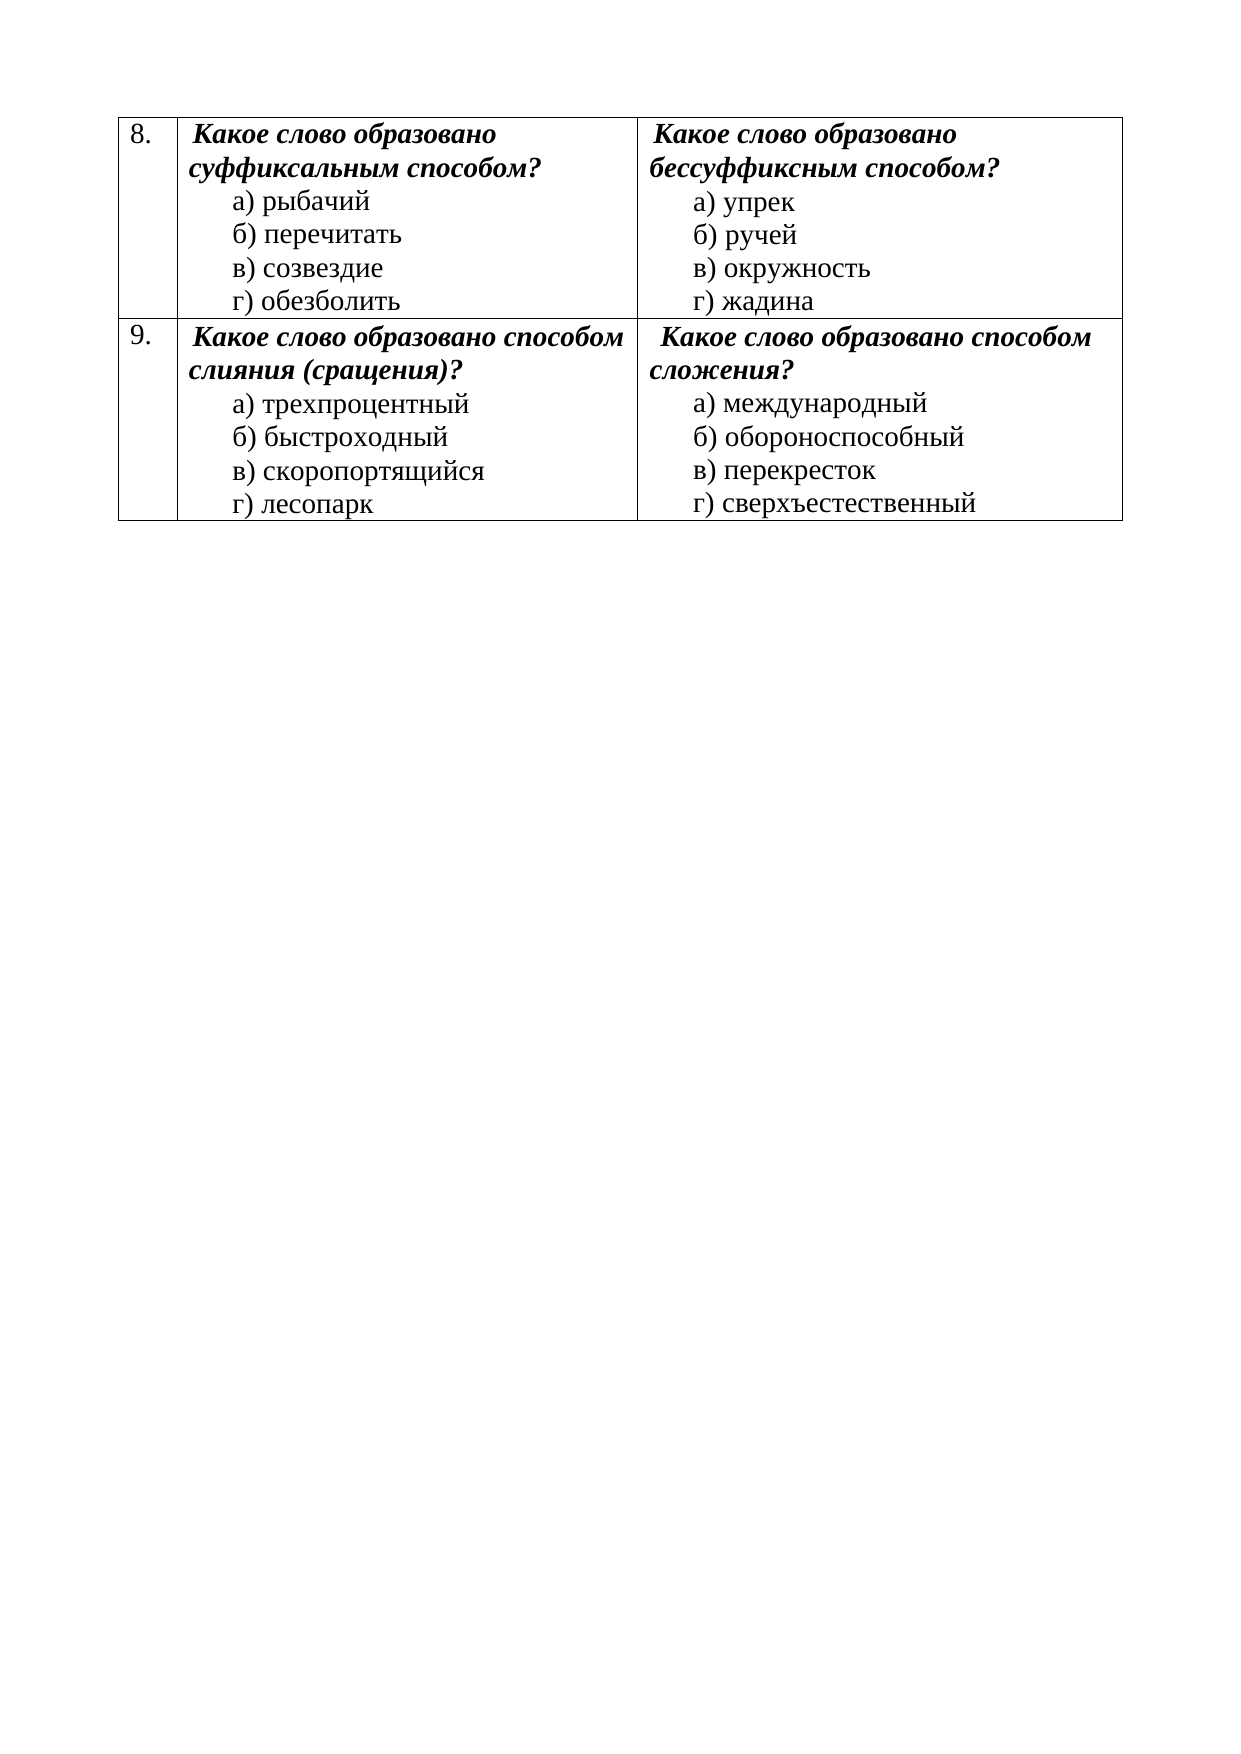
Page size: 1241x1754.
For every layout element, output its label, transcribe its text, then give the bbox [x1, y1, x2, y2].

table_cell Какое слово образовано суффиксальным способом? а) рыбачий б) перечитать в) созвездие г) обезболить [178, 118, 637, 318]
table_cell Какое слово образовано бессуффиксным способом? а) упрек б) ручей в) окружность г) жадина [638, 118, 1122, 318]
table_cell 8. [119, 118, 177, 318]
table_cell Какое слово образовано способом слияния (сращения)? а) трехпроцентный б) быстроходный в) скоропортящийся г) лесопарк [178, 319, 637, 520]
table_cell 9. [119, 319, 177, 520]
table_cell Какое слово образовано способом сложения? а) международный б) обороноспособный в) перекресток г) сверхъестественный [638, 319, 1122, 520]
